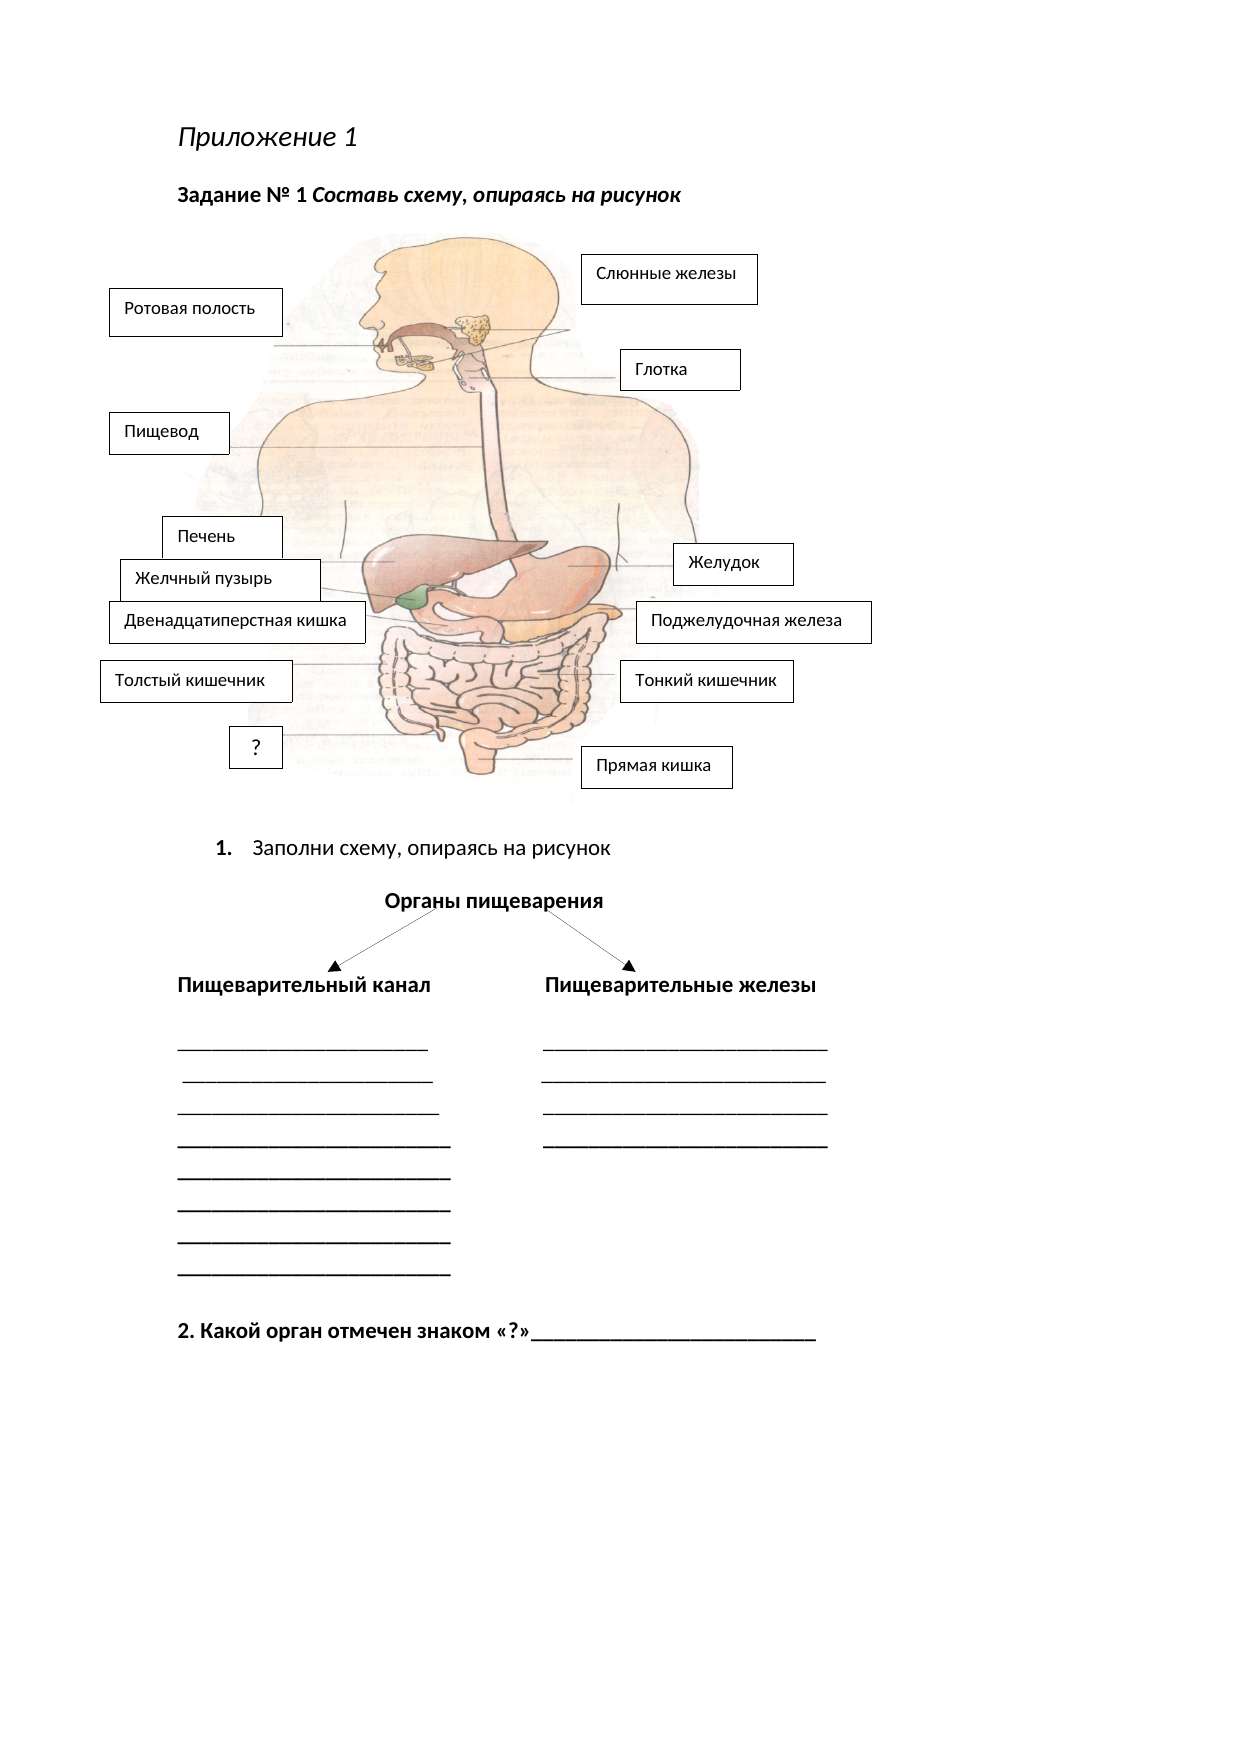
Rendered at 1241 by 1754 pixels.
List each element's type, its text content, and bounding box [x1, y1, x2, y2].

text ________________________ [177, 1187, 1152, 1215]
text Пищеварительный канал Пищеварительные железы [177, 970, 1152, 998]
text Приложение 1 [177, 118, 1152, 154]
text ________________________ _________________________ [177, 1123, 1152, 1151]
text Органы пищеварения [215, 886, 1152, 914]
text ______________________ _________________________ [177, 1026, 1152, 1054]
text _______________________ _________________________ [177, 1090, 1152, 1118]
text 2. Какой орган отмечен знаком «?»_________________________ [177, 1316, 1152, 1344]
list Заполни схему, опираясь на рисунок [215, 833, 1152, 861]
text ________________________ [177, 1155, 1152, 1183]
text ______________________ _________________________ [177, 1058, 1152, 1086]
text Задание № 1 Составь схему, опираясь на рисунок [177, 180, 1152, 208]
text ________________________ [177, 1251, 1152, 1279]
picture [177, 232, 729, 808]
text ________________________ [177, 1219, 1152, 1247]
